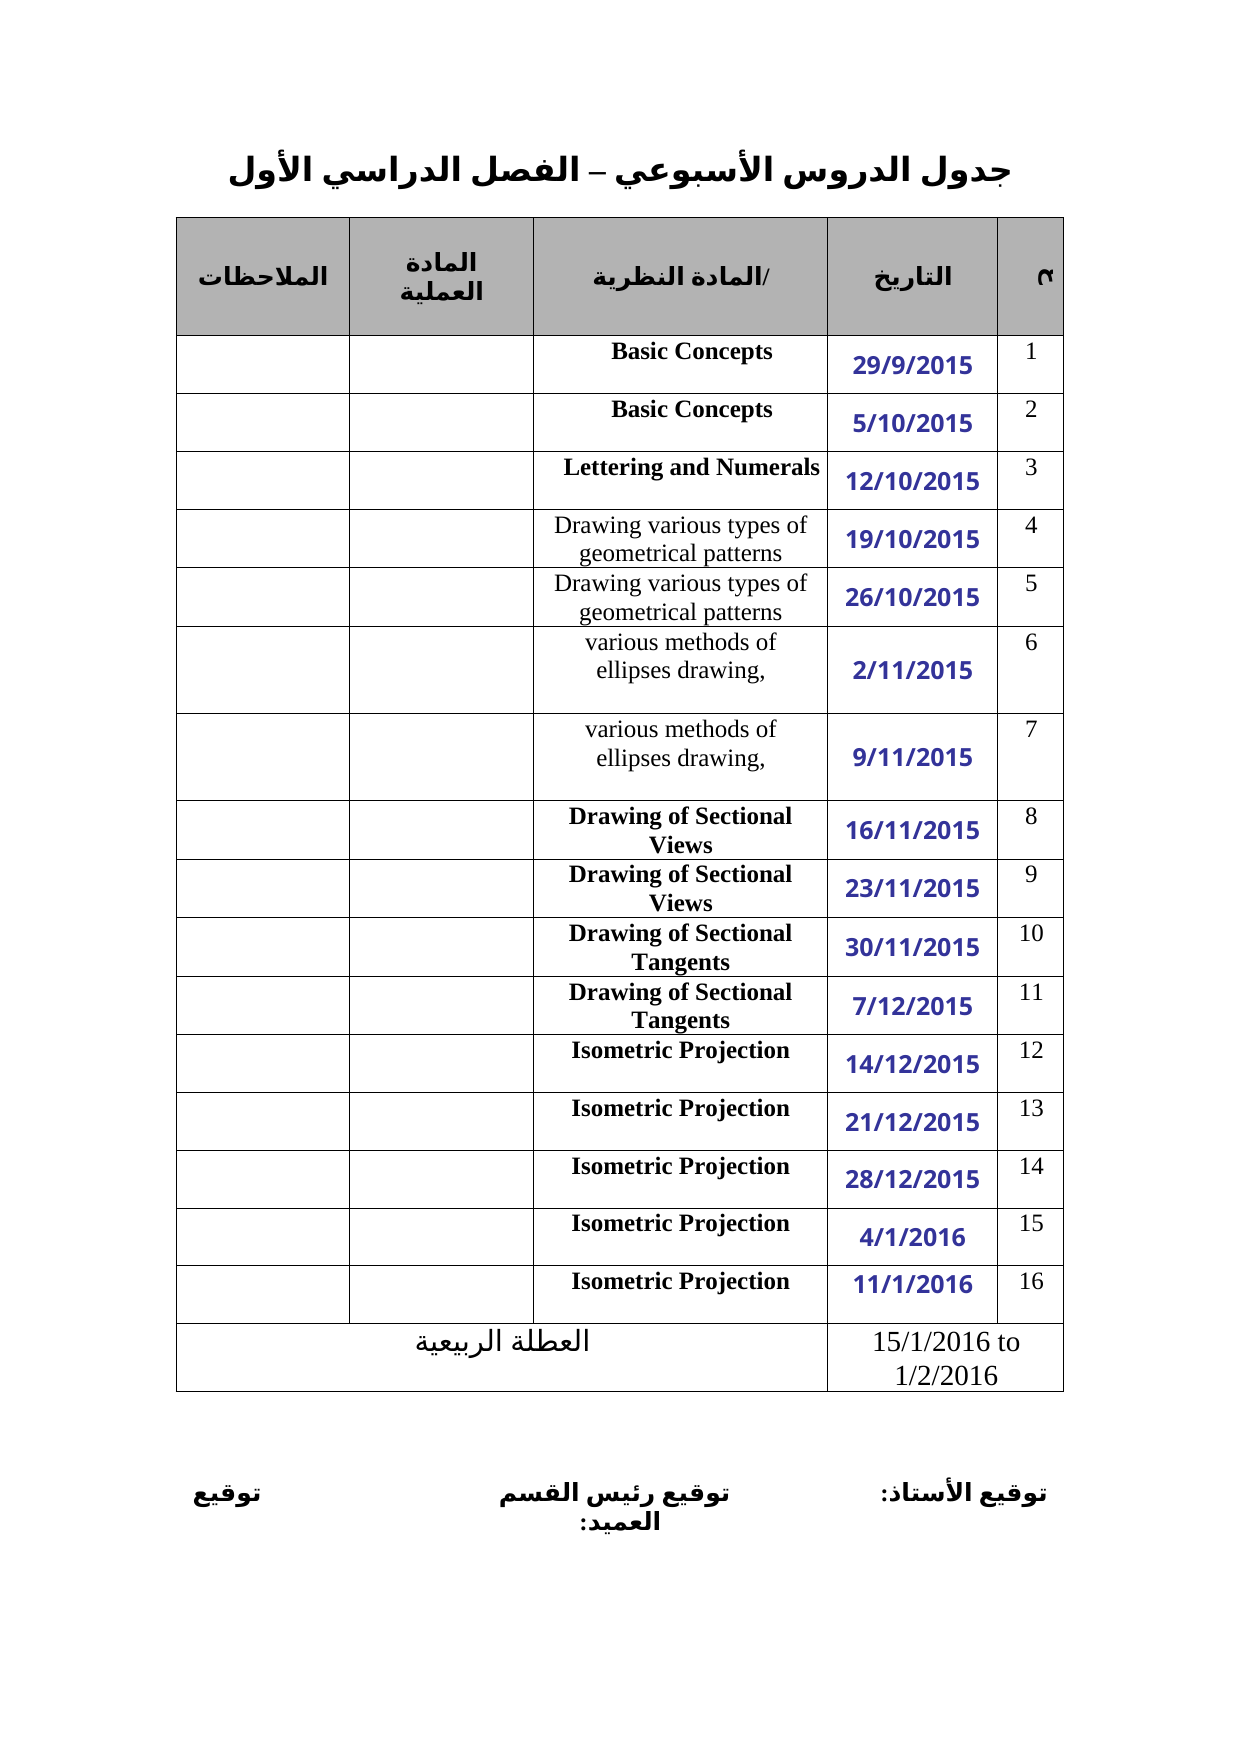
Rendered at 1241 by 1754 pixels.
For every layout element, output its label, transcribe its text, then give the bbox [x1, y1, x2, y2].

table_cell [350, 1266, 533, 1323]
table_cell various methods of ellipses drawing, [534, 627, 827, 713]
table_cell Isometric Projection [534, 1266, 827, 1323]
table_cell [177, 1266, 349, 1323]
table_cell [177, 977, 349, 1034]
table_cell [350, 1209, 533, 1265]
table_cell Drawing of Sectional Views [534, 860, 827, 917]
table_cell [350, 510, 533, 567]
table_cell 11 [998, 977, 1063, 1034]
table_header التاريخ [828, 218, 997, 335]
table_cell Drawing of Sectional Views [534, 801, 827, 858]
table_cell 1 [998, 336, 1063, 393]
text جدول الدروس الأسبوعي – الفصل الدراسي الأول [187, 150, 1053, 188]
table_cell 26/10/2015 [828, 568, 997, 626]
table_cell 29/9/2015 [828, 336, 997, 393]
table_cell 16 [998, 1266, 1063, 1323]
table_header المادة العملية [350, 218, 533, 335]
table_cell [177, 510, 349, 567]
table_cell [177, 452, 349, 509]
table_cell 4 [998, 510, 1063, 567]
table_cell Isometric Projection [534, 1151, 827, 1207]
table_cell [177, 1093, 349, 1150]
table_cell 11/1/2016 [828, 1266, 997, 1323]
table_cell Drawing of Sectional Tangents [534, 977, 827, 1034]
table_cell Isometric Projection [534, 1093, 827, 1150]
table_cell [350, 627, 533, 713]
table_cell [350, 336, 533, 393]
table_cell 8 [998, 801, 1063, 858]
table_cell 3 [998, 452, 1063, 509]
table_cell العطلة الربيعية [177, 1324, 827, 1391]
table_cell [350, 568, 533, 626]
table_cell various methods of ellipses drawing, [534, 714, 827, 800]
table_cell [350, 1093, 533, 1150]
table_cell [350, 1035, 533, 1092]
table_cell 19/10/2015 [828, 510, 997, 567]
table_cell 13 [998, 1093, 1063, 1150]
table_cell 16/11/2015 [828, 801, 997, 858]
table_cell 2 [998, 394, 1063, 451]
table_cell Drawing various types of geometrical patterns [534, 568, 827, 626]
table_cell 21/12/2015 [828, 1093, 997, 1150]
table_cell 7 [998, 714, 1063, 800]
table_cell 5 [998, 568, 1063, 626]
table_cell [350, 452, 533, 509]
table_cell [350, 714, 533, 800]
table_cell 7/12/2015 [828, 977, 997, 1034]
table_cell 30/11/2015 [828, 918, 997, 976]
table_cell [177, 801, 349, 858]
table_cell Isometric Projection [534, 1035, 827, 1092]
table_cell [177, 1151, 349, 1207]
table_cell [350, 860, 533, 917]
table_cell 5/10/2015 [828, 394, 997, 451]
table_cell 9 [998, 860, 1063, 917]
table_cell Lettering and Numerals [534, 452, 827, 509]
table_cell [177, 918, 349, 976]
table_cell 14 [998, 1151, 1063, 1207]
table_cell Basic Concepts [534, 394, 827, 451]
table_cell [177, 1209, 349, 1265]
table_cell Drawing various types of geometrical patterns [534, 510, 827, 567]
table_cell [350, 977, 533, 1034]
table_cell [177, 627, 349, 713]
table_header الأسبوع [998, 218, 1063, 335]
table_cell 2/11/2015 [828, 627, 997, 713]
table_cell 15 [998, 1209, 1063, 1265]
table_header المادة النظرية/ [534, 218, 827, 335]
table_cell [350, 801, 533, 858]
table_cell [177, 860, 349, 917]
table_cell 10 [998, 918, 1063, 976]
table_cell 12 [998, 1035, 1063, 1092]
table_cell [177, 568, 349, 626]
table_cell 12/10/2015 [828, 452, 997, 509]
table_cell 23/11/2015 [828, 860, 997, 917]
table_cell 15/1/2016 to 1/2/2016 [828, 1324, 1063, 1391]
text توقيع الأستاذ: توقيع رئيس القسم توقيع العميد: [187, 1478, 1053, 1536]
table_cell Basic Concepts [534, 336, 827, 393]
table_cell [350, 394, 533, 451]
table_cell [177, 1035, 349, 1092]
table_cell [177, 714, 349, 800]
table_cell 4/1/2016 [828, 1209, 997, 1265]
table_cell [177, 394, 349, 451]
table_cell [177, 336, 349, 393]
table_header الملاحظات [177, 218, 349, 335]
table_cell Drawing of Sectional Tangents [534, 918, 827, 976]
table_cell 14/12/2015 [828, 1035, 997, 1092]
table_cell [350, 1151, 533, 1207]
table_cell Isometric Projection [534, 1209, 827, 1265]
table_cell [350, 918, 533, 976]
table_cell 6 [998, 627, 1063, 713]
table_cell 28/12/2015 [828, 1151, 997, 1207]
table_cell 9/11/2015 [828, 714, 997, 800]
